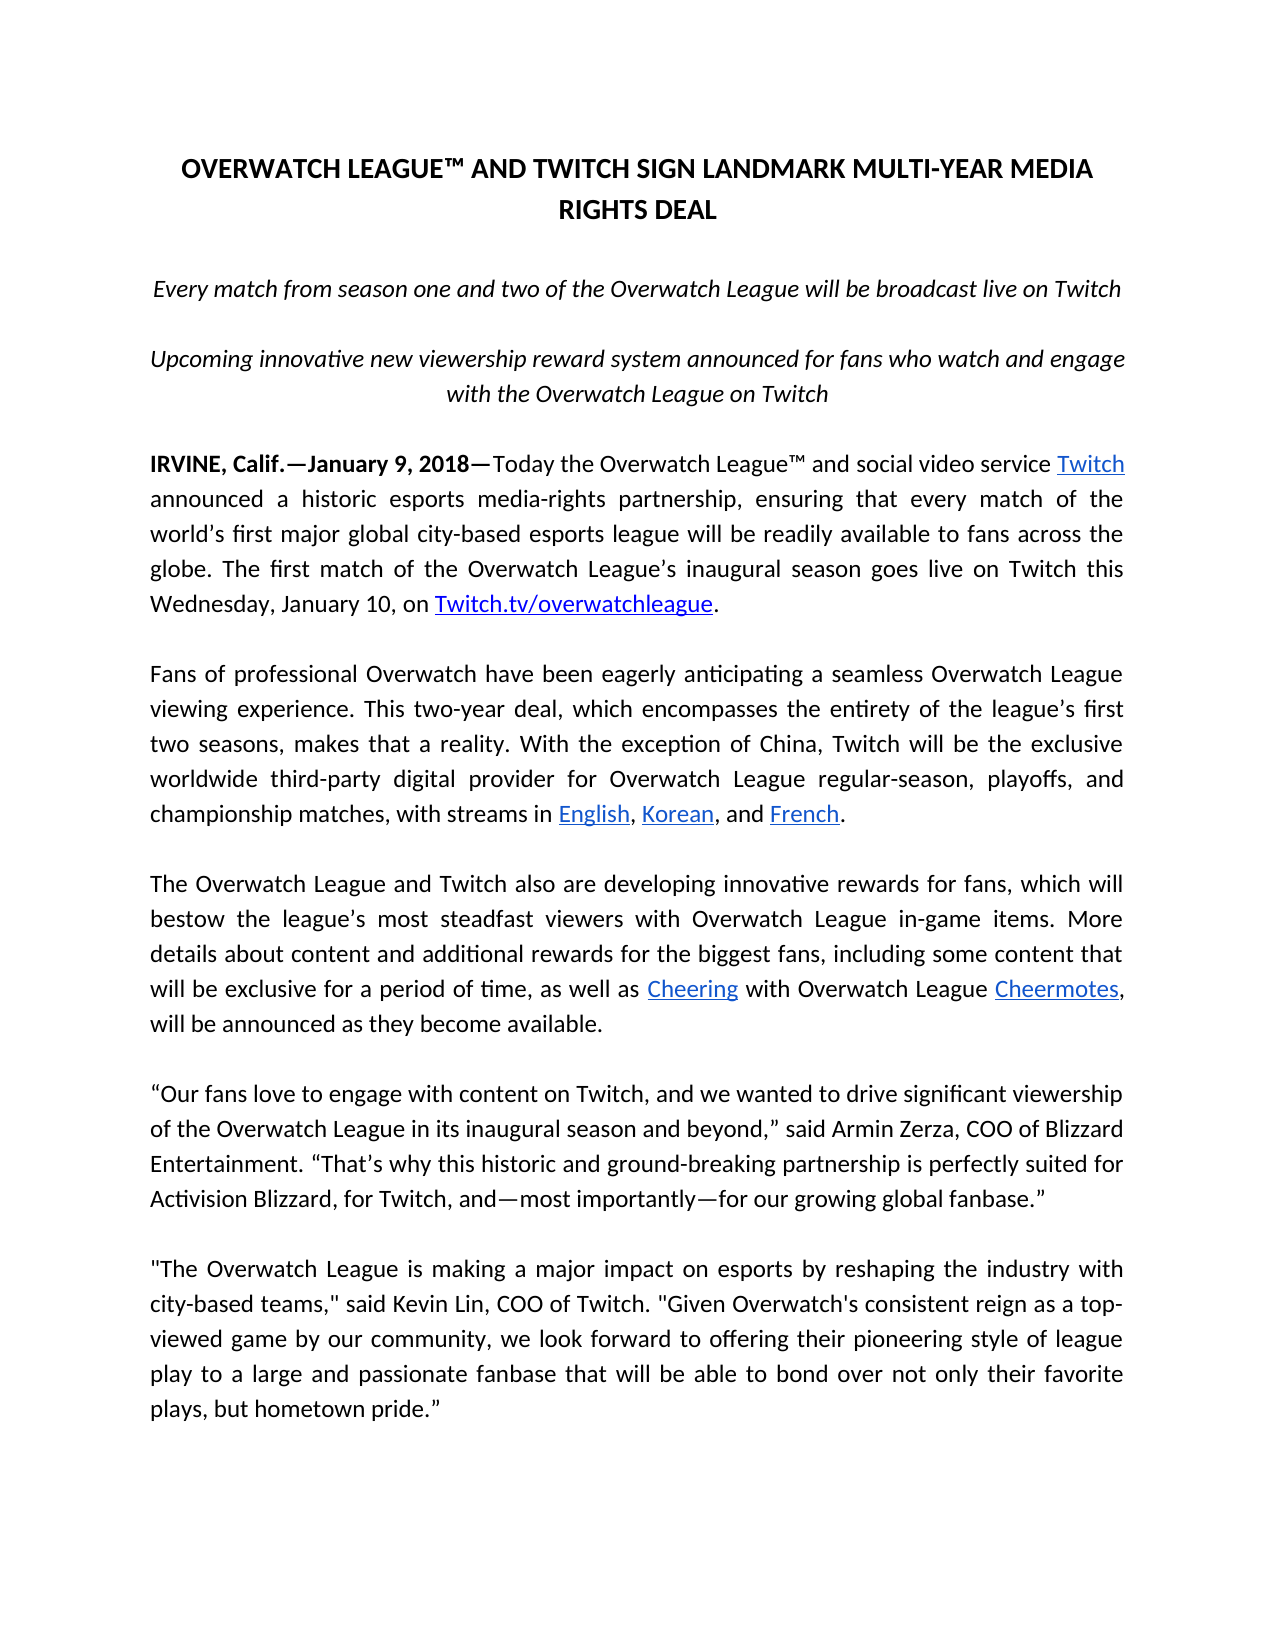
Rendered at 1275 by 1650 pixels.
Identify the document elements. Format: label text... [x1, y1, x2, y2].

text “Our fans love to engage with content on Twitch, and we wanted to drive significant viewership of the Overwatch League in its inaugural season and beyond,” said Armin Zerza, COO of Blizzard Entertainment. “That’s why this historic and ground-breaking partnership is perfectly suited for Activision Blizzard, for Twitch, and—most importantly—for our growing global fanbase.” [150, 1078, 1125, 1213]
text Upcoming innovative new viewership reward system announced for fans who watch and engage with the Overwatch League on Twitch [150, 343, 1125, 408]
text Every match from season one and two of the Overwatch League will be broadcast live on Twitch [150, 273, 1125, 303]
text IRVINE, Calif.—January 9, 2018—Today the Overwatch League™ and social video service Twitch announced a historic esports media-rights partnership, ensuring that every match of the world’s first major global city-based esports league will be readily available to fans across the globe. The first match of the Overwatch League’s inaugural season goes live on Twitch this Wednesday, January 10, on Twitch.tv/overwatchleague. [150, 448, 1125, 618]
text OVERWATCH LEAGUE™ AND TWITCH SIGN LANDMARK MULTI-YEAR MEDIA RIGHTS DEAL [150, 150, 1125, 227]
text Fans of professional Overwatch have been eagerly anticipating a seamless Overwatch League viewing experience. This two-year deal, which encompasses the entirety of the league’s first two seasons, makes that a reality. With the exception of China, Twitch will be the exclusive worldwide third-party digital provider for Overwatch League regular-season, playoffs, and championship matches, with streams in English, Korean, and French. [150, 658, 1125, 828]
text "The Overwatch League is making a major impact on esports by reshaping the industry with city-based teams," said Kevin Lin, COO of Twitch. "Given Overwatch's consistent reign as a top-viewed game by our community, we look forward to offering their pioneering style of league play to a large and passionate fanbase that will be able to bond over not only their favorite plays, but hometown pride.” [150, 1253, 1125, 1423]
text The Overwatch League and Twitch also are developing innovative rewards for fans, which will bestow the league’s most steadfast viewers with Overwatch League in-game items. More details about content and additional rewards for the biggest fans, including some content that will be exclusive for a period of time, as well as Cheering with Overwatch League Cheermotes, will be announced as they become available. [150, 868, 1125, 1038]
